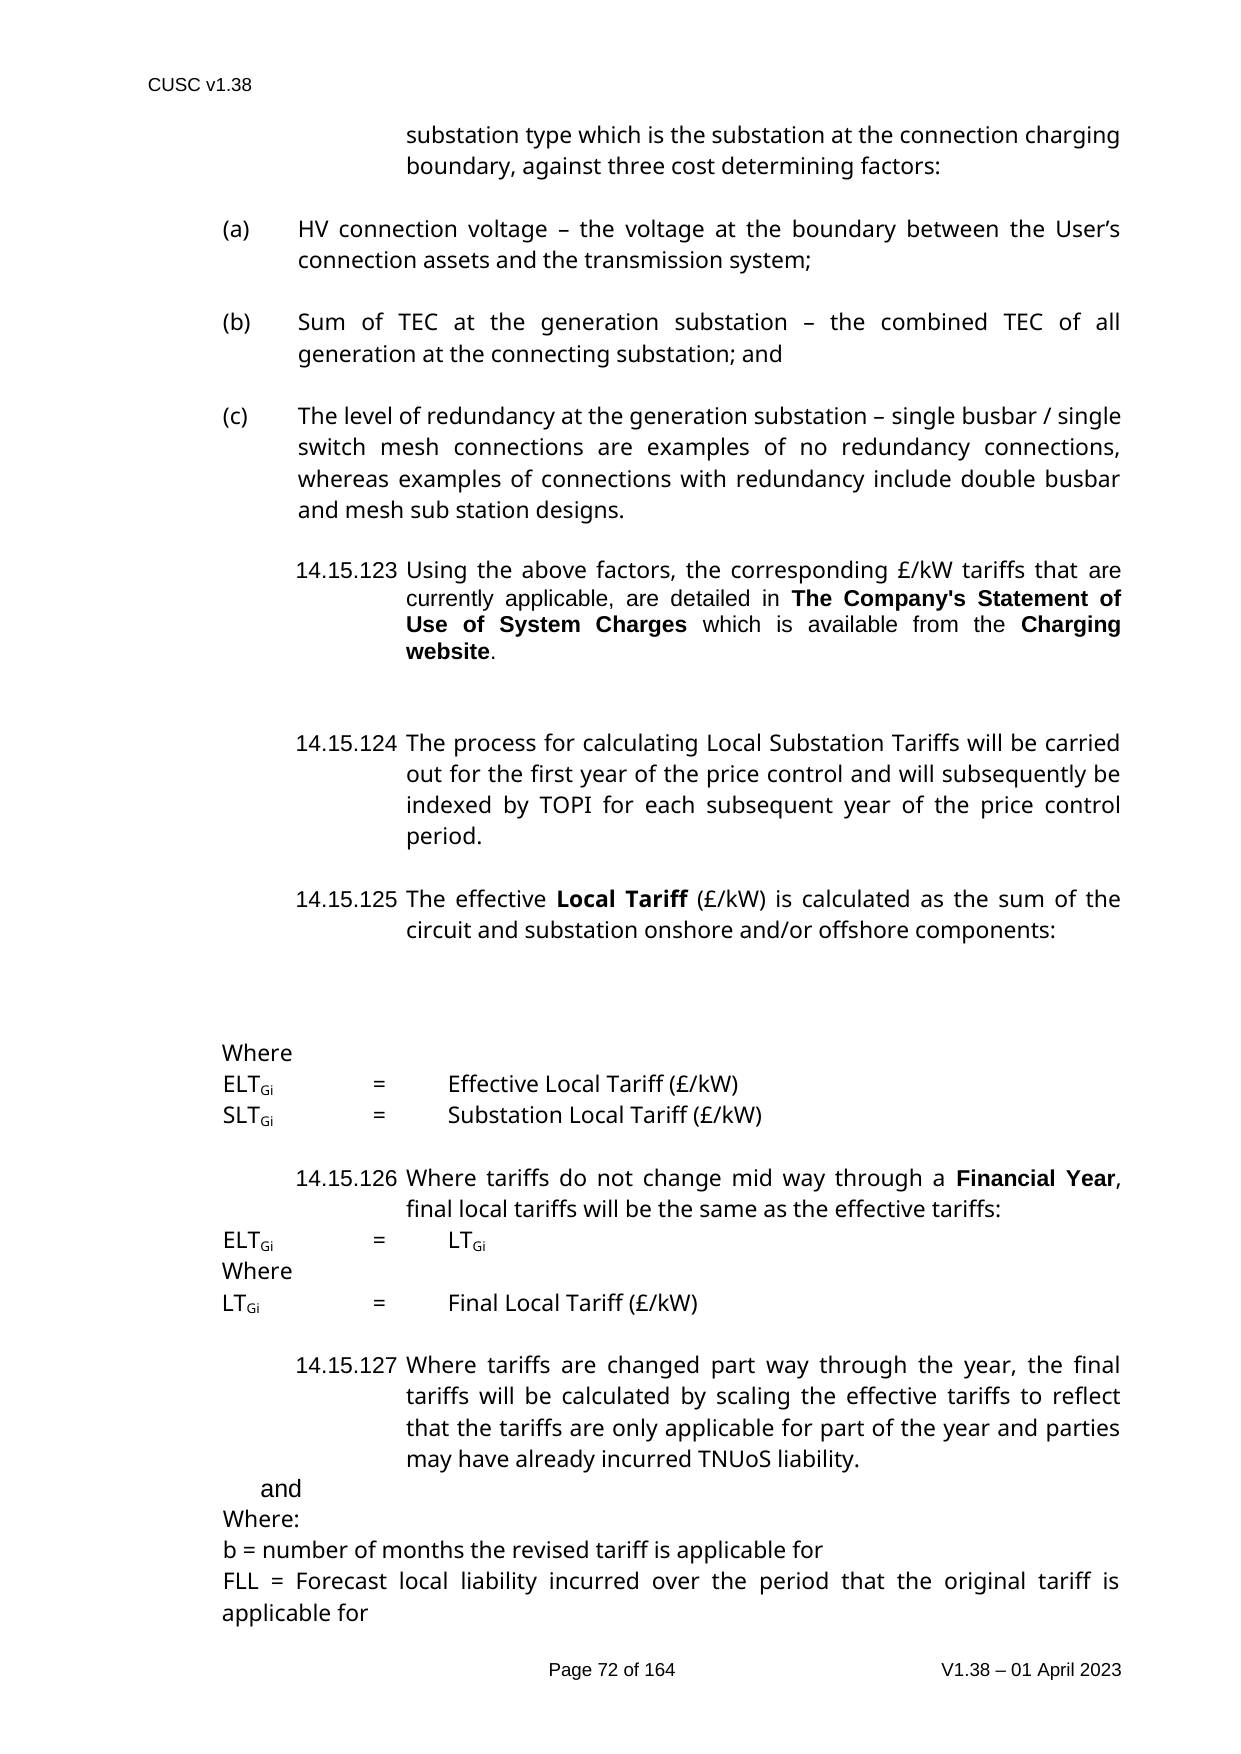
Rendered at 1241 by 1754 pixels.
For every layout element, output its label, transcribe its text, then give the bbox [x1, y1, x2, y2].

text b = number of months the revised tariff is applicable for [223, 1534, 1121, 1565]
text (c) The level of redundancy at the generation substation – single busbar / single switch mesh connections are examples of no redundancy connections, whereas examples of connections with redundancy include double busbar and mesh sub station designs. [223, 400, 1121, 525]
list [295, 119, 1121, 181]
list Where tariffs are changed part way through the year, the final tariffs will be calculated by scaling the effective tariffs to reflect that the tariffs are only applicable for part of the year and parties may have already incurred TNUoS liability. [295, 1349, 1121, 1474]
text Where [222, 1037, 1121, 1068]
list Where tariffs do not change mid way through a Financial Year, final local tariffs will be the same as the effective tariffs: [295, 1162, 1121, 1224]
text ELTGi = LTGi [222, 1224, 1121, 1255]
list The effective Local Tariff (£/kW) is calculated as the sum of the circuit and substation onshore and/or offshore components: [295, 883, 1121, 945]
list The process for calculating Local Substation Tariffs will be carried out for the first year of the price control and will subsequently be indexed by TOPI for each subsequent year of the price control period. [295, 727, 1121, 852]
text SLTGi = Substation Local Tariff (£/kW) [222, 1099, 1121, 1130]
text ELTGi = Effective Local Tariff (£/kW) [222, 1068, 1121, 1099]
text LTGi = Final Local Tariff (£/kW) [222, 1287, 1121, 1318]
text and [148, 1474, 1121, 1503]
list Using the above factors, the corresponding £/kW tariffs that are currently applicable, are detailed in The Company's Statement of Use of System Charges which is available from the Charging website. [295, 554, 1121, 664]
text (a) HV connection voltage – the voltage at the boundary between the User’s connection assets and the transmission system; [223, 212, 1121, 275]
text (b) Sum of TEC at the generation substation – the combined TEC of all generation at the connecting substation; and [223, 306, 1121, 369]
text FLL = Forecast local liability incurred over the period that the original tariff is applicable for [222, 1565, 1121, 1628]
text Where [222, 1255, 1121, 1287]
text Where: [223, 1503, 1121, 1534]
